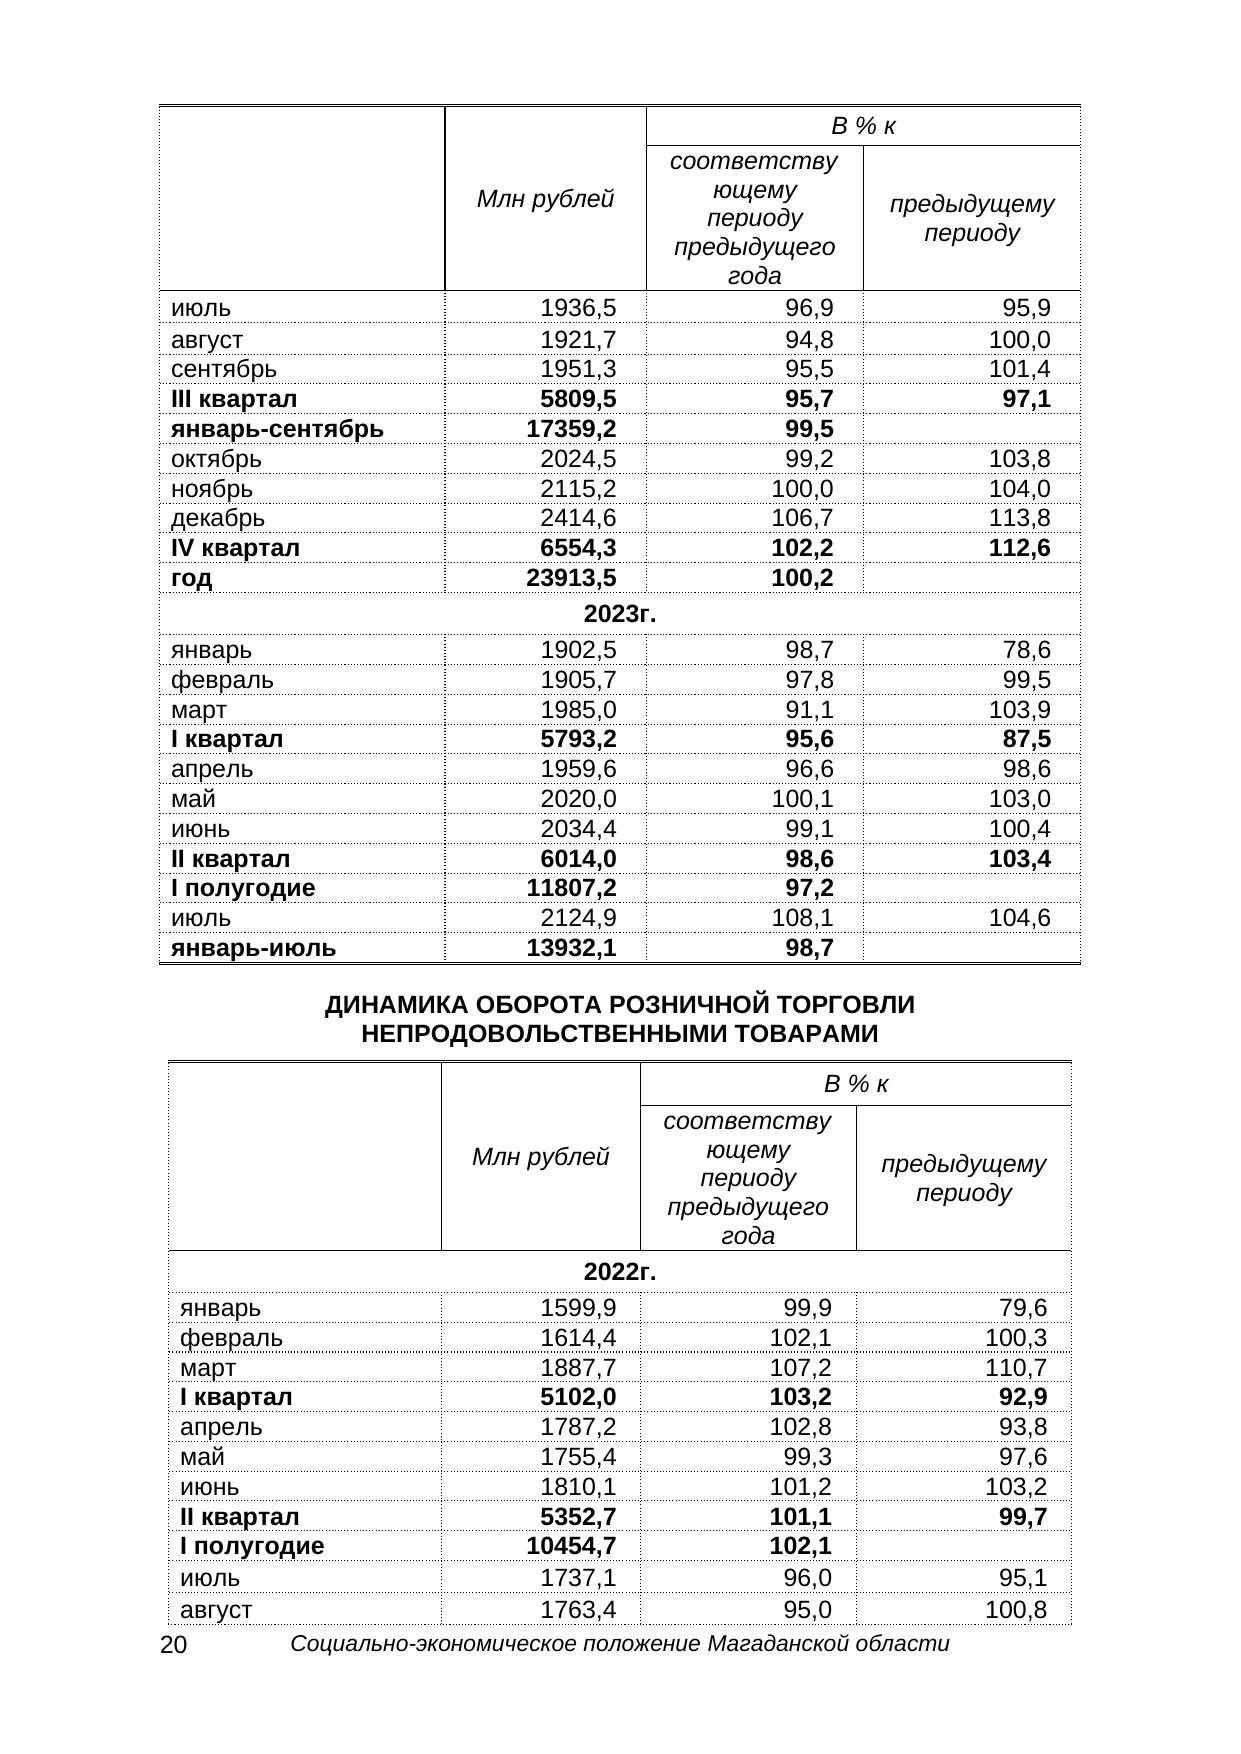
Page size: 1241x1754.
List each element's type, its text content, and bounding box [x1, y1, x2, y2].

table_cell II квартал [160, 843, 445, 872]
table_cell 1599,9 [441, 1292, 641, 1322]
table_cell 100,0 [864, 322, 1081, 353]
table_cell 96,0 [641, 1560, 856, 1592]
table_cell 97,6 [856, 1441, 1072, 1471]
table_cell 1936,5 [445, 291, 646, 322]
table_cell январь-сентябрь [160, 413, 445, 443]
table_cell 1921,7 [445, 322, 646, 353]
table_cell 2020,0 [445, 783, 646, 813]
table_cell май [169, 1441, 441, 1471]
table_cell I полугодие [160, 873, 445, 902]
table_cell январь [160, 634, 445, 664]
table_cell июнь [160, 813, 445, 843]
table_cell 2414,6 [445, 503, 646, 532]
table_cell [856, 1530, 1072, 1560]
table_cell 23913,5 [445, 562, 646, 592]
table_cell 11807,2 [445, 873, 646, 902]
table_cell 1810,1 [441, 1471, 641, 1500]
table_cell 1737,1 [441, 1560, 641, 1592]
table_cell предыдущему периоду [864, 145, 1081, 290]
table_cell 6554,3 [445, 532, 646, 562]
table_cell 17359,2 [445, 413, 646, 443]
table_cell 87,5 [864, 724, 1081, 753]
table_cell март [169, 1351, 441, 1381]
table_cell июль [169, 1560, 441, 1592]
table_cell 1905,7 [445, 664, 646, 694]
table_cell соответствующему периоду предыдущего года [647, 146, 863, 290]
table_cell 100,1 [646, 783, 863, 813]
table_cell I квартал [169, 1381, 441, 1411]
table_header [169, 1063, 441, 1249]
table_cell январь-июль [160, 932, 445, 962]
table_cell 97,2 [646, 873, 863, 902]
table_cell 2022г. [169, 1251, 1072, 1292]
table_cell 102,8 [641, 1411, 856, 1441]
table_cell 100,2 [646, 562, 863, 592]
table_cell 100,4 [864, 813, 1081, 843]
table_cell сентябрь [160, 354, 445, 383]
table_cell 103,4 [864, 843, 1081, 872]
table_cell 1887,7 [441, 1351, 641, 1381]
table_cell 10454,7 [441, 1530, 641, 1560]
table_cell соответствующему периоду предыдущего года [641, 1106, 856, 1249]
table_cell 104,0 [864, 473, 1081, 502]
table_cell 99,5 [646, 413, 863, 443]
table_cell 95,0 [641, 1592, 856, 1624]
table_cell 112,6 [864, 532, 1081, 562]
table_cell 100,8 [856, 1592, 1072, 1624]
table_cell 79,6 [856, 1292, 1072, 1322]
table_cell 101,4 [864, 354, 1081, 383]
table_cell 94,8 [646, 322, 863, 353]
table_cell октябрь [160, 443, 445, 473]
table_cell 95,9 [864, 290, 1081, 322]
table_cell 100,3 [856, 1322, 1072, 1351]
table_cell 93,8 [856, 1411, 1072, 1441]
table_header В % к [647, 107, 1081, 145]
table_cell 91,1 [646, 694, 863, 723]
table_cell февраль [169, 1322, 441, 1351]
table_cell 95,1 [856, 1560, 1072, 1592]
table_header Млн рублей [442, 1063, 640, 1249]
table_cell 99,5 [864, 664, 1081, 694]
table_cell 103,8 [864, 443, 1081, 473]
table_cell III квартал [160, 383, 445, 413]
table_cell 110,7 [856, 1351, 1072, 1381]
table_cell IV квартал [160, 532, 445, 562]
table_cell II квартал [169, 1500, 441, 1530]
table_cell 103,2 [856, 1471, 1072, 1500]
table_cell 113,8 [864, 503, 1081, 532]
table_cell [864, 932, 1081, 962]
table_cell 102,1 [641, 1322, 856, 1351]
table_cell 1902,5 [445, 634, 646, 664]
table_cell 95,7 [646, 383, 863, 413]
table_cell 5352,7 [441, 1500, 641, 1530]
table_cell 103,2 [641, 1381, 856, 1411]
table_cell 2024,5 [445, 443, 646, 473]
table_cell 1951,3 [445, 354, 646, 383]
table_cell 1763,4 [441, 1592, 641, 1624]
table_cell I полугодие [169, 1530, 441, 1560]
table_cell 96,9 [646, 291, 863, 322]
table_cell предыдущему периоду [857, 1105, 1072, 1249]
table_cell апрель [160, 753, 445, 783]
table_cell 99,2 [646, 443, 863, 473]
table_cell июль [160, 291, 445, 322]
table_cell 97,8 [646, 664, 863, 694]
table_cell [864, 562, 1081, 592]
table_cell 1959,6 [445, 753, 646, 783]
table_cell декабрь [160, 503, 445, 532]
table_cell 102,2 [646, 532, 863, 562]
table_cell 99,9 [641, 1292, 856, 1322]
table_cell 6014,0 [445, 843, 646, 872]
table_cell февраль [160, 664, 445, 694]
table_cell 98,7 [646, 932, 863, 962]
table_header В % к [641, 1063, 1072, 1105]
table_cell [864, 413, 1081, 443]
table_cell май [160, 783, 445, 813]
table_cell [864, 873, 1081, 902]
table_cell 2034,4 [445, 813, 646, 843]
table_header [160, 107, 444, 290]
table_cell ноябрь [160, 473, 445, 502]
table_cell 2124,9 [445, 902, 646, 932]
table_cell 1755,4 [441, 1441, 641, 1471]
table_cell 99,1 [646, 813, 863, 843]
table_cell 1614,4 [441, 1322, 641, 1351]
table_cell 106,7 [646, 503, 863, 532]
table_cell I квартал [160, 724, 445, 753]
table_cell апрель [169, 1411, 441, 1441]
table_cell январь [169, 1292, 441, 1322]
table_cell год [160, 562, 445, 592]
table_cell 95,5 [646, 354, 863, 383]
table_cell 108,1 [646, 902, 863, 932]
table_cell июль [160, 902, 445, 932]
table_cell 1787,2 [441, 1411, 641, 1441]
table_cell 101,1 [641, 1500, 856, 1530]
table_cell 98,7 [646, 634, 863, 664]
table_cell 5793,2 [445, 724, 646, 753]
table_cell 107,2 [641, 1351, 856, 1381]
table_cell 99,7 [856, 1500, 1072, 1530]
table_cell 96,6 [646, 753, 863, 783]
table_cell 2115,2 [445, 473, 646, 502]
table_cell 2023г. [160, 592, 1081, 634]
table_cell 103,9 [864, 694, 1081, 723]
table_cell 103,0 [864, 783, 1081, 813]
table_cell 1985,0 [445, 694, 646, 723]
table_cell 5102,0 [441, 1381, 641, 1411]
table_cell 97,1 [864, 383, 1081, 413]
table_cell август [160, 322, 445, 353]
table_cell 98,6 [646, 843, 863, 872]
table_header Млн рублей [446, 107, 646, 290]
table_cell 98,6 [864, 753, 1081, 783]
table_cell 78,6 [864, 634, 1081, 664]
table_cell 102,1 [641, 1530, 856, 1560]
table_cell 5809,5 [445, 383, 646, 413]
table_cell 99,3 [641, 1441, 856, 1471]
table_cell 101,2 [641, 1471, 856, 1500]
table_cell 95,6 [646, 724, 863, 753]
table_cell август [169, 1592, 441, 1624]
table_cell 13932,1 [445, 932, 646, 962]
table_cell март [160, 694, 445, 723]
table_cell июнь [169, 1471, 441, 1500]
text ДИНАМИКА ОБОРОТА РОЗНИЧНОЙ ТОРГОВЛИ НЕПРОДОВОЛЬСТВЕННЫМИ ТОВАРАМИ [159, 990, 1081, 1047]
table_cell 92,9 [856, 1381, 1072, 1411]
table_cell 100,0 [646, 473, 863, 502]
table_cell 104,6 [864, 902, 1081, 932]
